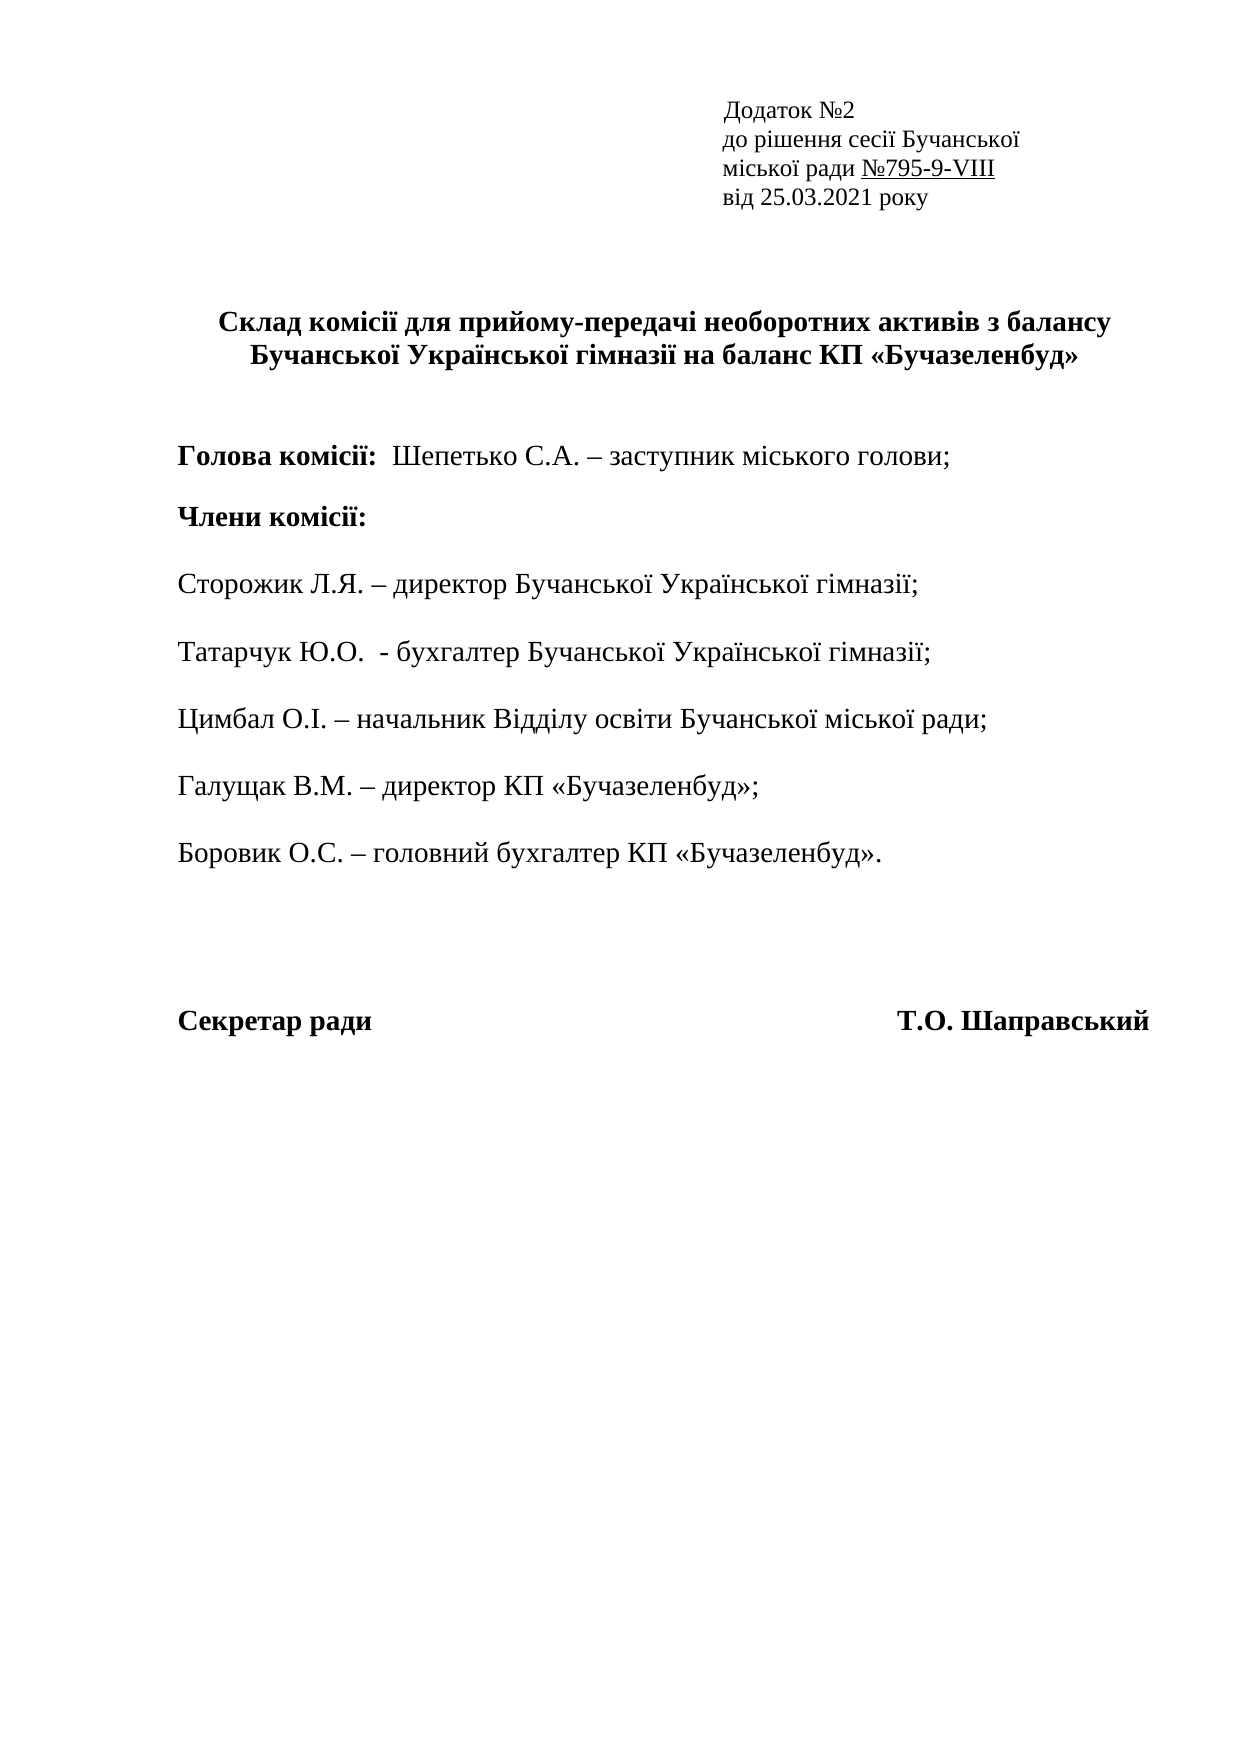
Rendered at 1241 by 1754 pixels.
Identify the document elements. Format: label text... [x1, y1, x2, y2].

text Галущак В.М. – директор КП «Бучазеленбуд»; [177, 768, 1152, 801]
list Голова комісії: Шепетько С.А. – заступник міського голови; [177, 438, 1152, 472]
text Склад комісії для прийому-передачі необоротних активів з балансу Бучанської Української гімназії на баланс КП «Бучазеленбуд» [177, 304, 1152, 371]
text від 25.03.2021 року [177, 182, 1152, 210]
text Секретар ради Т.О. Шаправський [177, 1003, 1152, 1036]
list Цимбал О.І. – начальник Відділу освіти Бучанської міської ради; [177, 701, 1152, 734]
list Члени комісії: [177, 499, 1152, 533]
text Боровик О.С. – головний бухгалтер КП «Бучазеленбуд». [177, 835, 1152, 868]
text Сторожик Л.Я. – директор Бучанської Української гімназії; [177, 567, 1152, 600]
text міської ради №795-9-VIIІ [649, 153, 1152, 182]
list Додаток №2 [252, 95, 1152, 124]
text Татарчук Ю.О. - бухгалтер Бучанської Української гімназії; [177, 634, 1152, 667]
text до рішення сесії Бучанської [177, 124, 1152, 153]
